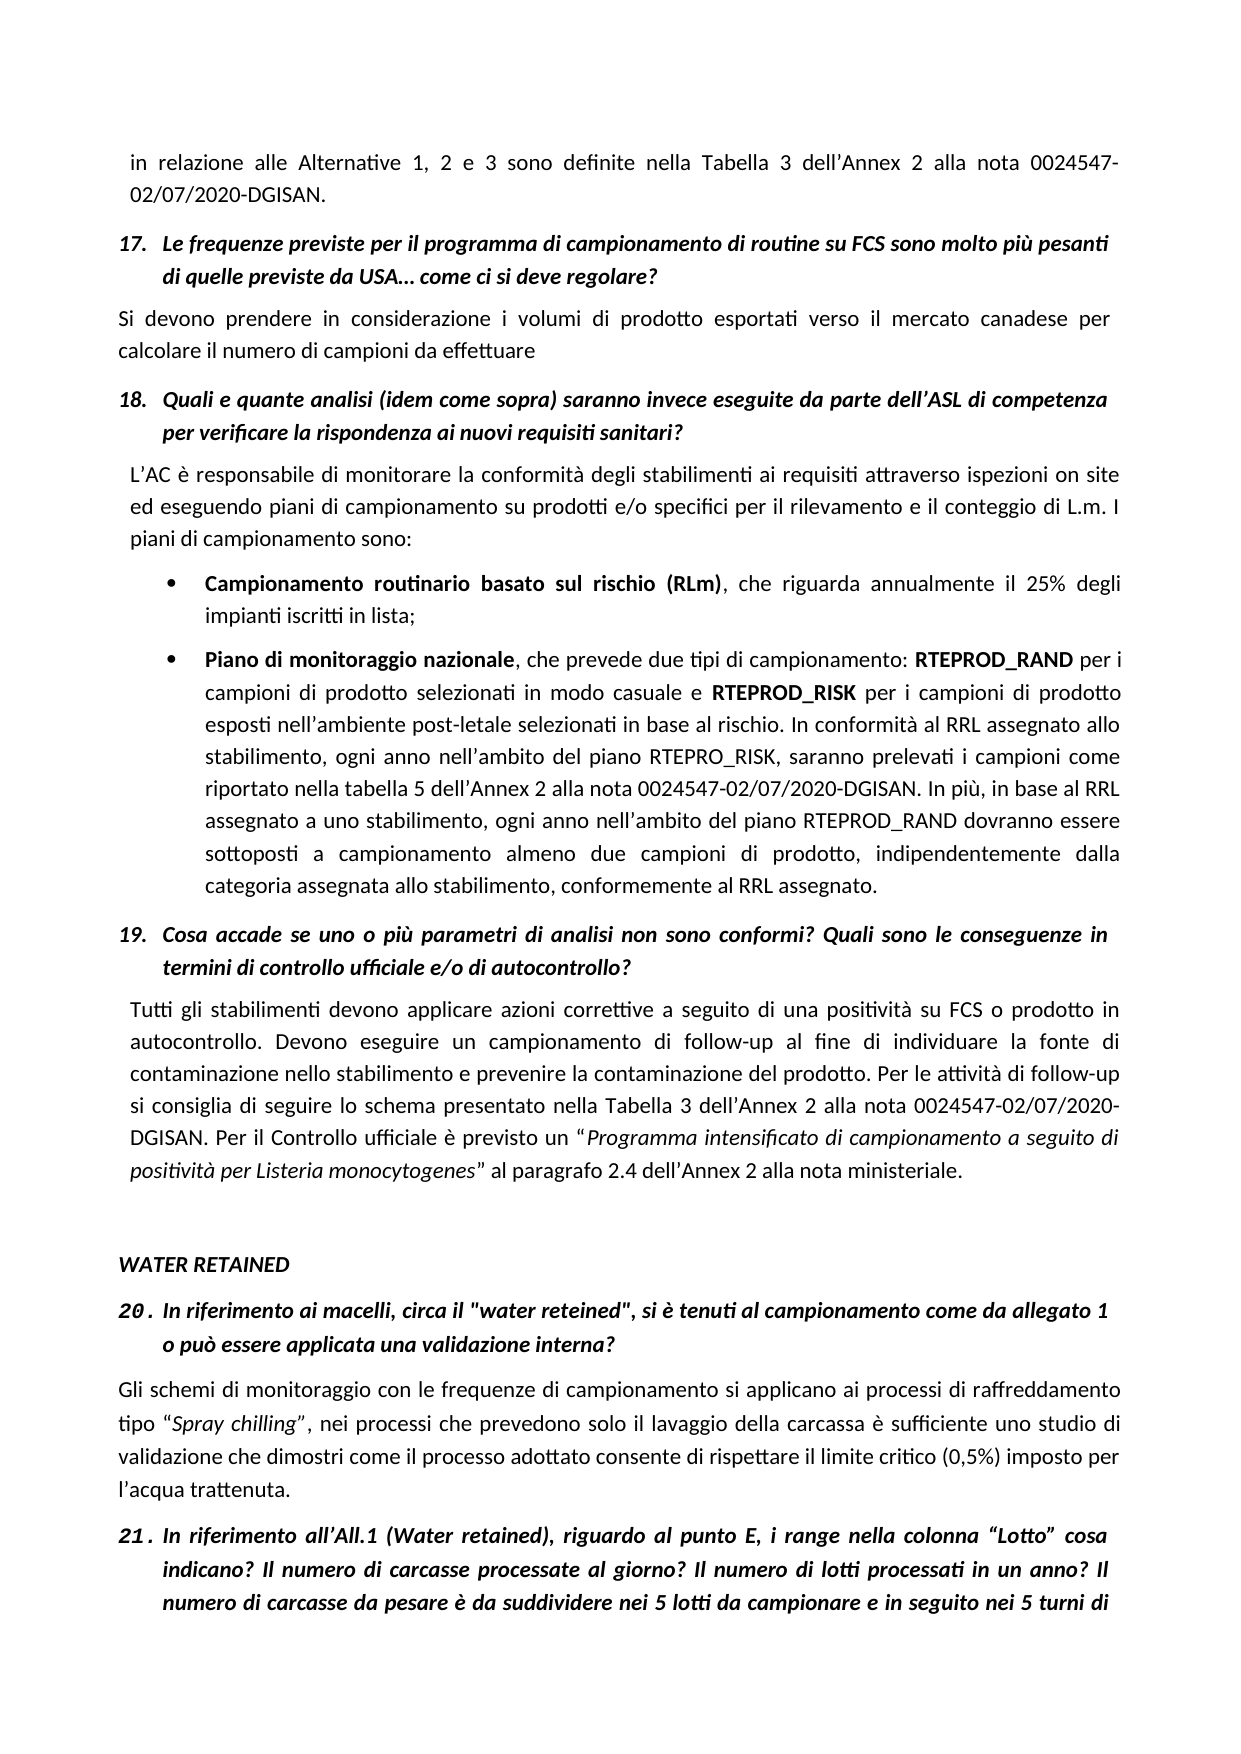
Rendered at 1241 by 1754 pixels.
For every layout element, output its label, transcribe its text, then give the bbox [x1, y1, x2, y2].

list Campionamento routinario basato sul rischio (RLm), che riguarda annualmente il 25% degli impianti iscritti in lista; [167, 569, 1122, 629]
list Cosa accade se uno o più parametri di analisi non sono conformi? Quali sono le conseguenze in termini di controllo ufficiale e/o di autocontrollo? [118, 916, 1112, 982]
text L’AC è responsabile di monitorare la conformità degli stabilimenti ai requisiti attraverso ispezioni on site ed eseguendo piani di campionamento su prodotti e/o specifici per il rilevamento e il conteggio di L.m. I piani di campionamento sono: [130, 460, 1122, 552]
text Tutti gli stabilimenti devono applicare azioni correttive a seguito di una positività su FCS o prodotto in autocontrollo. Devono eseguire un campionamento di follow-up al fine di individuare la fonte di contaminazione nello stabilimento e prevenire la contaminazione del prodotto. Per le attività di follow-up si consiglia di seguire lo schema presentato nella Tabella 3 dell’Annex 2 alla nota 0024547-02/07/2020-DGISAN. Per il Controllo ufficiale è previsto un “Programma intensificato di campionamento a seguito di positività per Listeria monocytogenes” al paragrafo 2.4 dell’Annex 2 alla nota ministeriale. [130, 995, 1122, 1184]
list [118, 1517, 1112, 1617]
list Quali e quante analisi (idem come sopra) saranno invece eseguite da parte dell’ASL di competenza per verificare la rispondenza ai nuovi requisiti sanitari? [118, 381, 1112, 447]
text Gli schemi di monitoraggio con le frequenze di campionamento si applicano ai processi di raffreddamento tipo “Spray chilling”, nei processi che prevedono solo il lavaggio della carcassa è sufficiente uno studio di validazione che dimostri come il processo adottato consente di rispettare il limite critico (0,5%) imposto per l’acqua trattenuta. [118, 1371, 1122, 1504]
list Le frequenze previste per il programma di campionamento di routine su FCS sono molto più pesanti di quelle previste da USA… come ci si deve regolare? [118, 224, 1112, 291]
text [130, 148, 1122, 208]
text Si devono prendere in considerazione i volumi di prodotto esportati verso il mercato canadese per calcolare il numero di campioni da effettuare [118, 304, 1112, 364]
list In riferimento ai macelli, circa il "water reteined", si è tenuti al campionamento come da allegato 1 o può essere applicata una validazione interna? [118, 1292, 1112, 1359]
list Piano di monitoraggio nazionale, che prevede due tipi di campionamento: RTEPROD_RAND per i campioni di prodotto selezionati in modo casuale e RTEPROD_RISK per i campioni di prodotto esposti nell’ambiente post-letale selezionati in base al rischio. In conformità al RRL assegnato allo stabilimento, ogni anno nell’ambito del piano RTEPRO_RISK, saranno prelevati i campioni come riportato nella tabella 5 dell’Annex 2 alla nota 0024547-02/07/2020-DGISAN. In più, in base al RRL assegnato a uno stabilimento, ogni anno nell’ambito del piano RTEPROD_RAND dovranno essere sottoposti a campionamento almeno due campioni di prodotto, indipendentemente dalla categoria assegnata allo stabilimento, conformemente al RRL assegnato. [167, 646, 1122, 899]
text WATER RETAINED [118, 1246, 1122, 1279]
